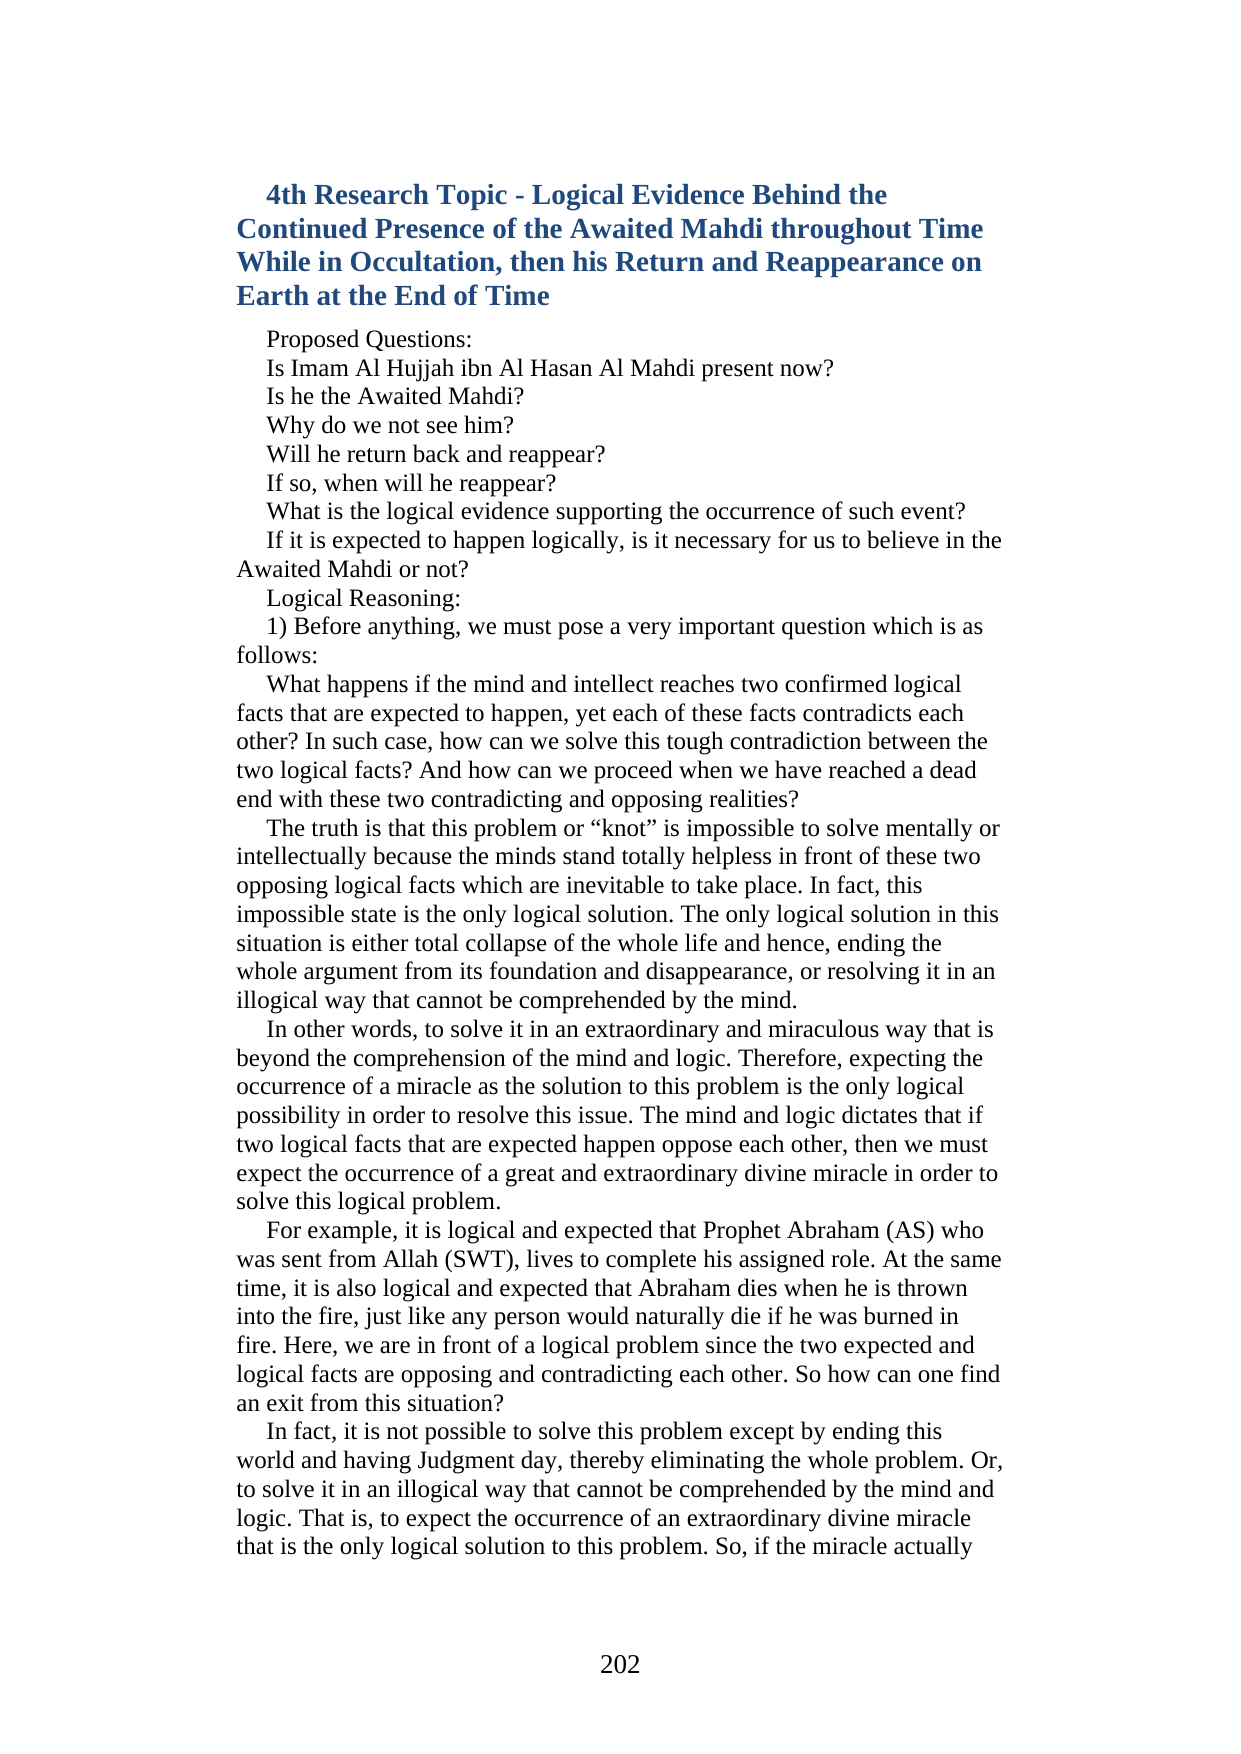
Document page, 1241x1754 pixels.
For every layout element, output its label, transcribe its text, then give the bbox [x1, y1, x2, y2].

text If it is expected to happen logically, is it necessary for us to believe in the Awaited Mahdi or not? [236, 525, 1004, 583]
text Proposed Questions: [236, 324, 1004, 353]
subtitle 4th Research Topic - Logical Evidence Behind the Continued Presence of the Awaited Mahdi throughout Time While in Occultation, then his Return and Reappearance on Earth at the End of Time [236, 177, 1004, 311]
text Is he the Awaited Mahdi? [236, 381, 1004, 410]
text Will he return back and reappear? [236, 439, 1004, 468]
text Why do we not see him? [236, 410, 1004, 439]
text For example, it is logical and expected that Prophet Abraham (AS) who was sent from Allah (SWT), lives to complete his assigned role. At the same time, it is also logical and expected that Abraham dies when he is thrown into the fire, just like any person would naturally die if he was burned in fire. Here, we are in front of a logical problem since the two expected and logical facts are opposing and contradicting each other. So how can one find an exit from this situation? [236, 1215, 1004, 1416]
text What is the logical evidence supporting the occurrence of such event? [236, 496, 1004, 525]
text What happens if the mind and intellect reaches two confirmed logical facts that are expected to happen, yet each of these facts contradicts each other? In such case, how can we solve this tough contradiction between the two logical facts? And how can we proceed when we have reached a dead end with these two contradicting and opposing realities? [236, 669, 1004, 813]
text Logical Reasoning: [236, 583, 1004, 611]
text Is Imam Al Hujjah ibn Al Hasan Al Mahdi present now? [236, 353, 1004, 381]
text 1) Before anything, we must pose a very important question which is as follows: [236, 611, 1004, 669]
text The truth is that this problem or “knot” is impossible to solve mentally or intellectually because the minds stand totally helpless in front of these two opposing logical facts which are inevitable to take place. In fact, this impossible state is the only logical solution. The only logical solution in this situation is either total collapse of the whole life and hence, ending the whole argument from its foundation and disappearance, or resolving it in an illogical way that cannot be comprehended by the mind. [236, 813, 1004, 1014]
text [236, 1416, 1004, 1560]
text If so, when will he reappear? [236, 468, 1004, 496]
text In other words, to solve it in an extraordinary and miraculous way that is beyond the comprehension of the mind and logic. Therefore, expecting the occurrence of a miracle as the solution to this problem is the only logical possibility in order to resolve this issue. The mind and logic dictates that if two logical facts that are expected happen oppose each other, then we must expect the occurrence of a great and extraordinary divine miracle in order to solve this logical problem. [236, 1014, 1004, 1215]
